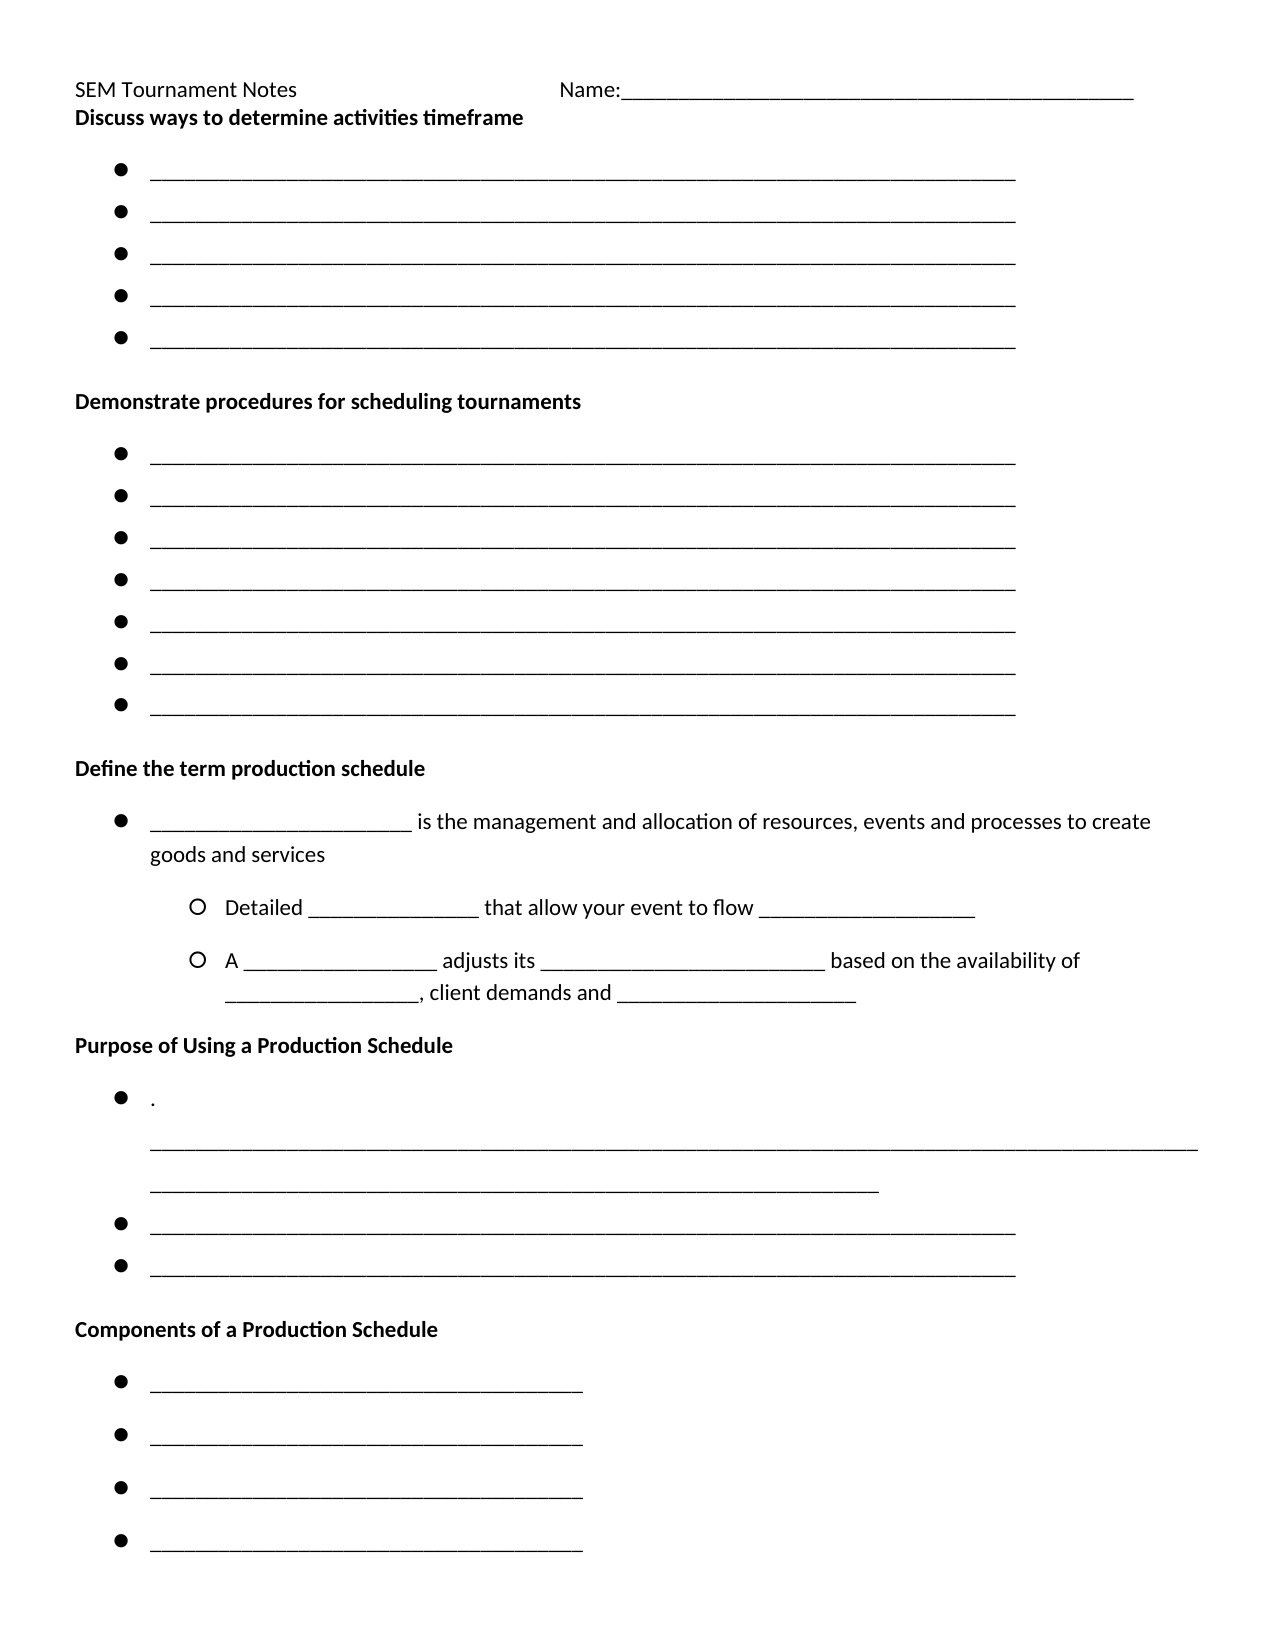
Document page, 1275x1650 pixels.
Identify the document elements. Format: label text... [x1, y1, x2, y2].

list ____________________________________________________________________________ [112, 608, 1200, 636]
text Discuss ways to determine activities timeframe [75, 103, 1200, 131]
list ____________________________________________________________________________ [112, 482, 1200, 510]
list ______________________________________ [112, 1421, 1200, 1449]
list ____________________________________________________________________________ [112, 1210, 1200, 1238]
list ____________________________________________________________________________ [112, 198, 1200, 226]
list Detailed _______________ that allow your event to flow ___________________ [187, 893, 1200, 921]
list ____________________________________________________________________________ [112, 524, 1200, 552]
list . ____________________________________________________________________________________________________________________________________________________________ [112, 1084, 1200, 1196]
list ____________________________________________________________________________ [112, 650, 1200, 678]
text Define the term production schedule [75, 754, 1200, 782]
list ____________________________________________________________________________ [112, 324, 1200, 352]
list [112, 1474, 1200, 1502]
list ____________________________________________________________________________ [112, 440, 1200, 468]
list ____________________________________________________________________________ [112, 566, 1200, 594]
list ____________________________________________________________________________ [112, 156, 1200, 184]
list ____________________________________________________________________________ [112, 1252, 1200, 1280]
list _______________________ is the management and allocation of resources, events and processes to create goods and services [112, 807, 1200, 868]
text Purpose of Using a Production Schedule [75, 1031, 1200, 1059]
list ____________________________________________________________________________ [112, 240, 1200, 268]
list ____________________________________________________________________________ [112, 692, 1200, 720]
list ____________________________________________________________________________ [112, 282, 1200, 310]
text Components of a Production Schedule [75, 1315, 1200, 1343]
list ______________________________________ [112, 1368, 1200, 1396]
text Demonstrate procedures for scheduling tournaments [75, 387, 1200, 415]
list A _________________ adjusts its _________________________ based on the availability of _________________, client demands and _____________________ [187, 946, 1200, 1006]
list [112, 1527, 1200, 1555]
